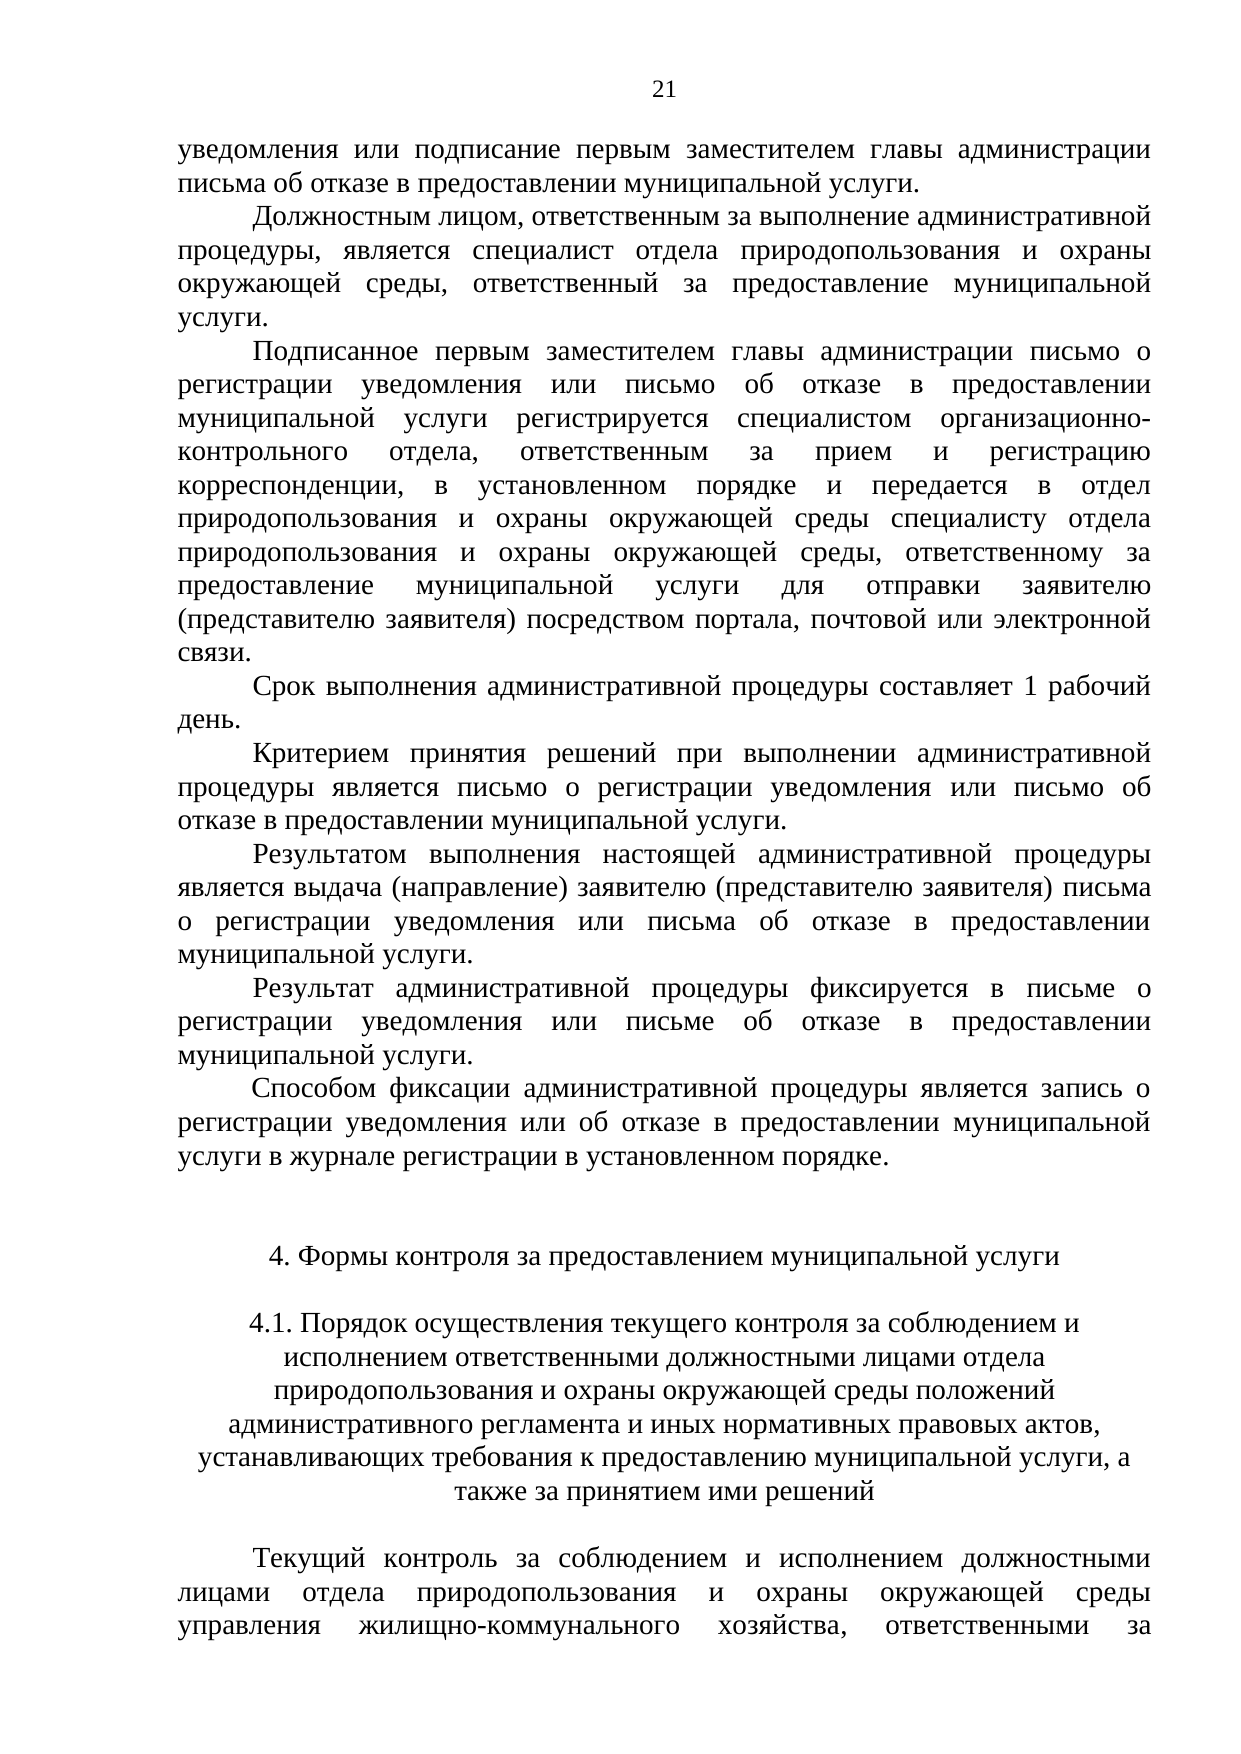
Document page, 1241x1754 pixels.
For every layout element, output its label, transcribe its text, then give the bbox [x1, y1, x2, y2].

text Результатом выполнения настоящей административной процедуры является выдача (направление) заявителю (представителю заявителя) письма о регистрации уведомления или письма об отказе в предоставлении муниципальной услуги. [177, 836, 1152, 970]
text 4. Формы контроля за предоставлением муниципальной услуги [177, 1238, 1152, 1272]
text Критерием принятия решений при выполнении административной процедуры является письмо о регистрации уведомления или письмо об отказе в предоставлении муниципальной услуги. [177, 735, 1152, 836]
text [177, 1540, 1152, 1641]
text Результат административной процедуры фиксируется в письме о регистрации уведомления или письме об отказе в предоставлении муниципальной услуги. [177, 970, 1152, 1071]
text Способом фиксации административной процедуры является запись о регистрации уведомления или об отказе в предоставлении муниципальной услуги в журнале регистрации в установленном порядке. [177, 1071, 1152, 1171]
text Должностным лицом, ответственным за выполнение административной процедуры, является специалист отдела природопользования и охраны окружающей среды, ответственный за предоставление муниципальной услуги. [177, 198, 1152, 333]
text Срок выполнения административной процедуры составляет 1 рабочий день. [177, 668, 1152, 735]
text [177, 131, 1152, 198]
text 4.1. Порядок осуществления текущего контроля за соблюдением и исполнением ответственными должностными лицами отдела природопользования и охраны окружающей среды положений административного регламента и иных нормативных правовых актов, устанавливающих требования к предоставлению муниципальной услуги, а также за принятием ими решений [177, 1305, 1152, 1507]
text Подписанное первым заместителем главы администрации письмо о регистрации уведомления или письмо об отказе в предоставлении муниципальной услуги регистрируется специалистом организационно-контрольного отдела, ответственным за прием и регистрацию корреспонденции, в установленном порядке и передается в отдел природопользования и охраны окружающей среды специалисту отдела природопользования и охраны окружающей среды, ответственному за предоставление муниципальной услуги для отправки заявителю (представителю заявителя) посредством портала, почтовой или электронной связи. [177, 333, 1152, 668]
